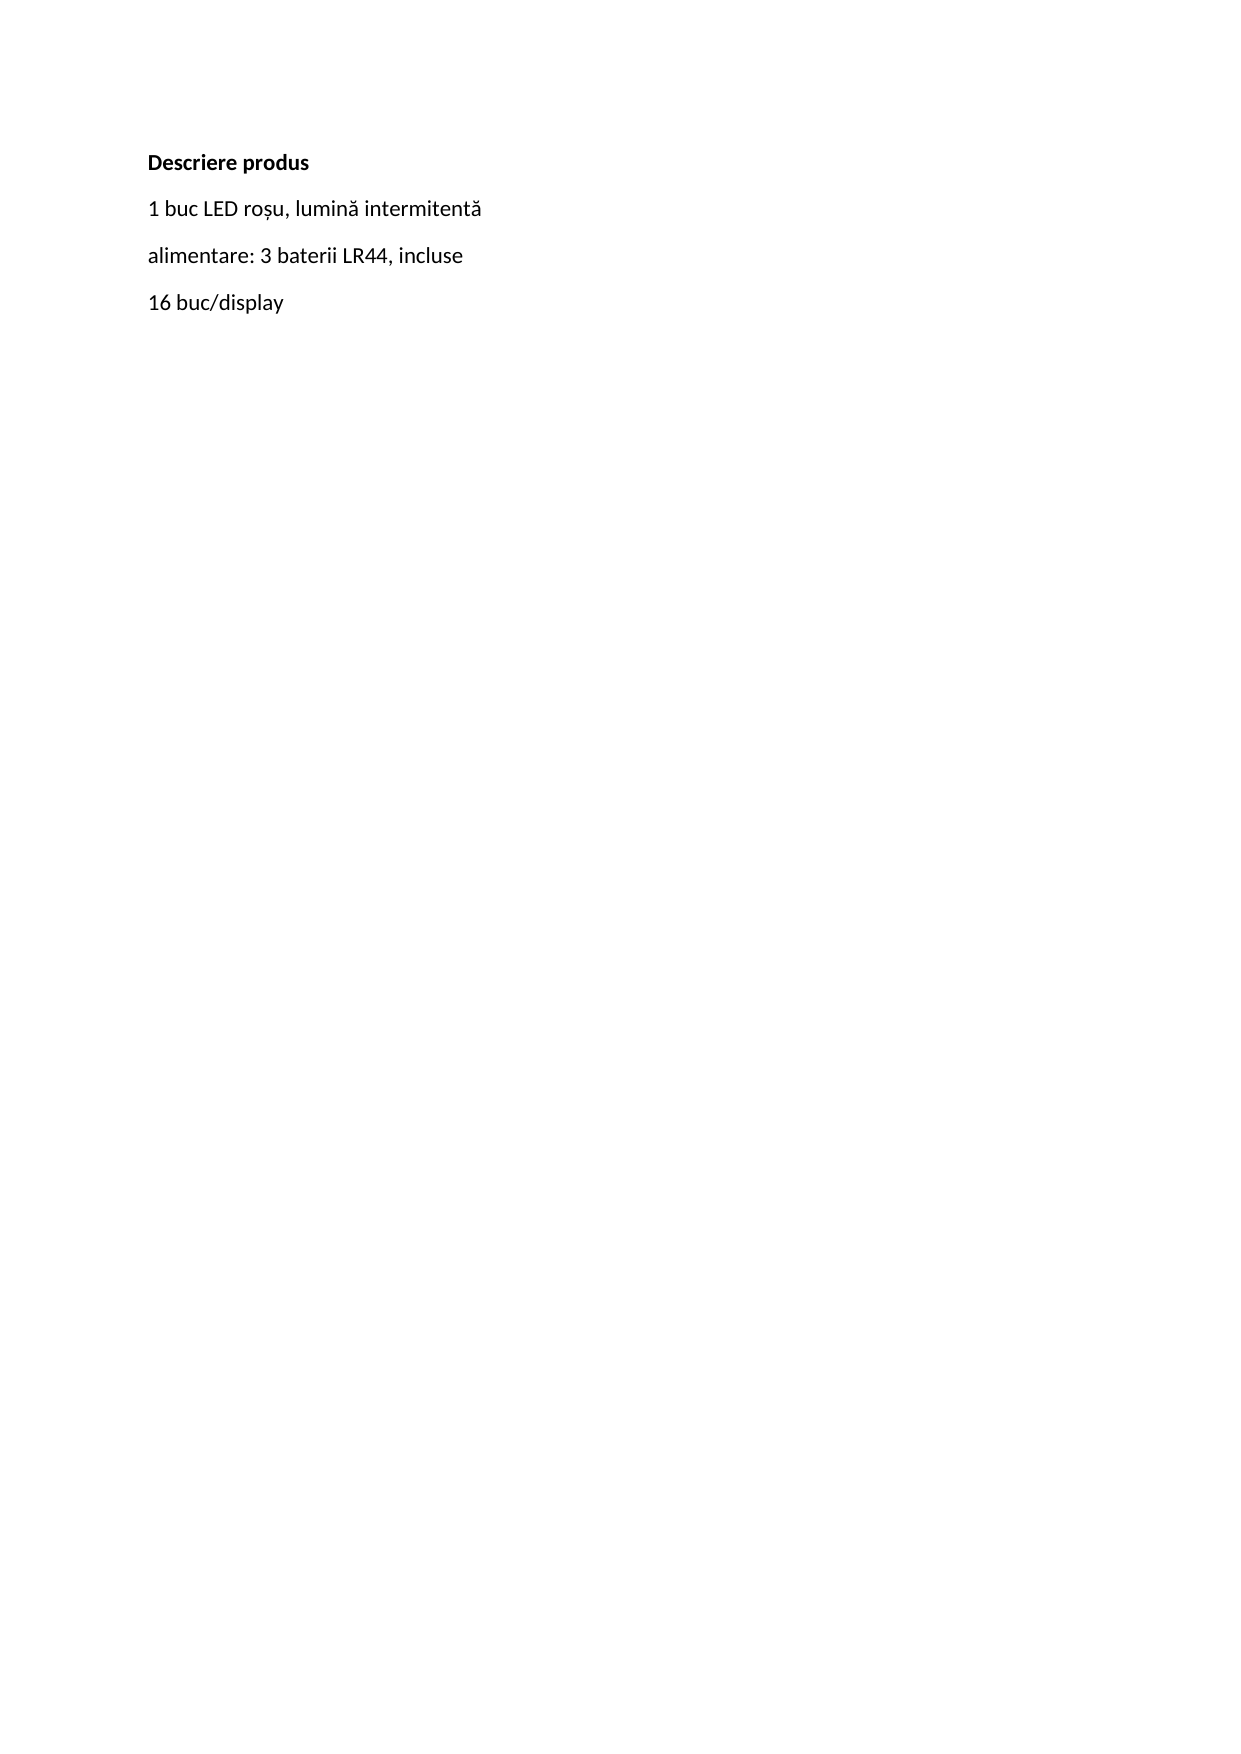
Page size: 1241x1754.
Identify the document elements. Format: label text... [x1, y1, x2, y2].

text alimentare: 3 baterii LR44, incluse [148, 241, 1093, 269]
text 1 buc LED roșu, lumină intermitentă [148, 194, 1093, 222]
text Descriere produs [148, 148, 1093, 176]
text 16 buc/display [148, 288, 1093, 316]
